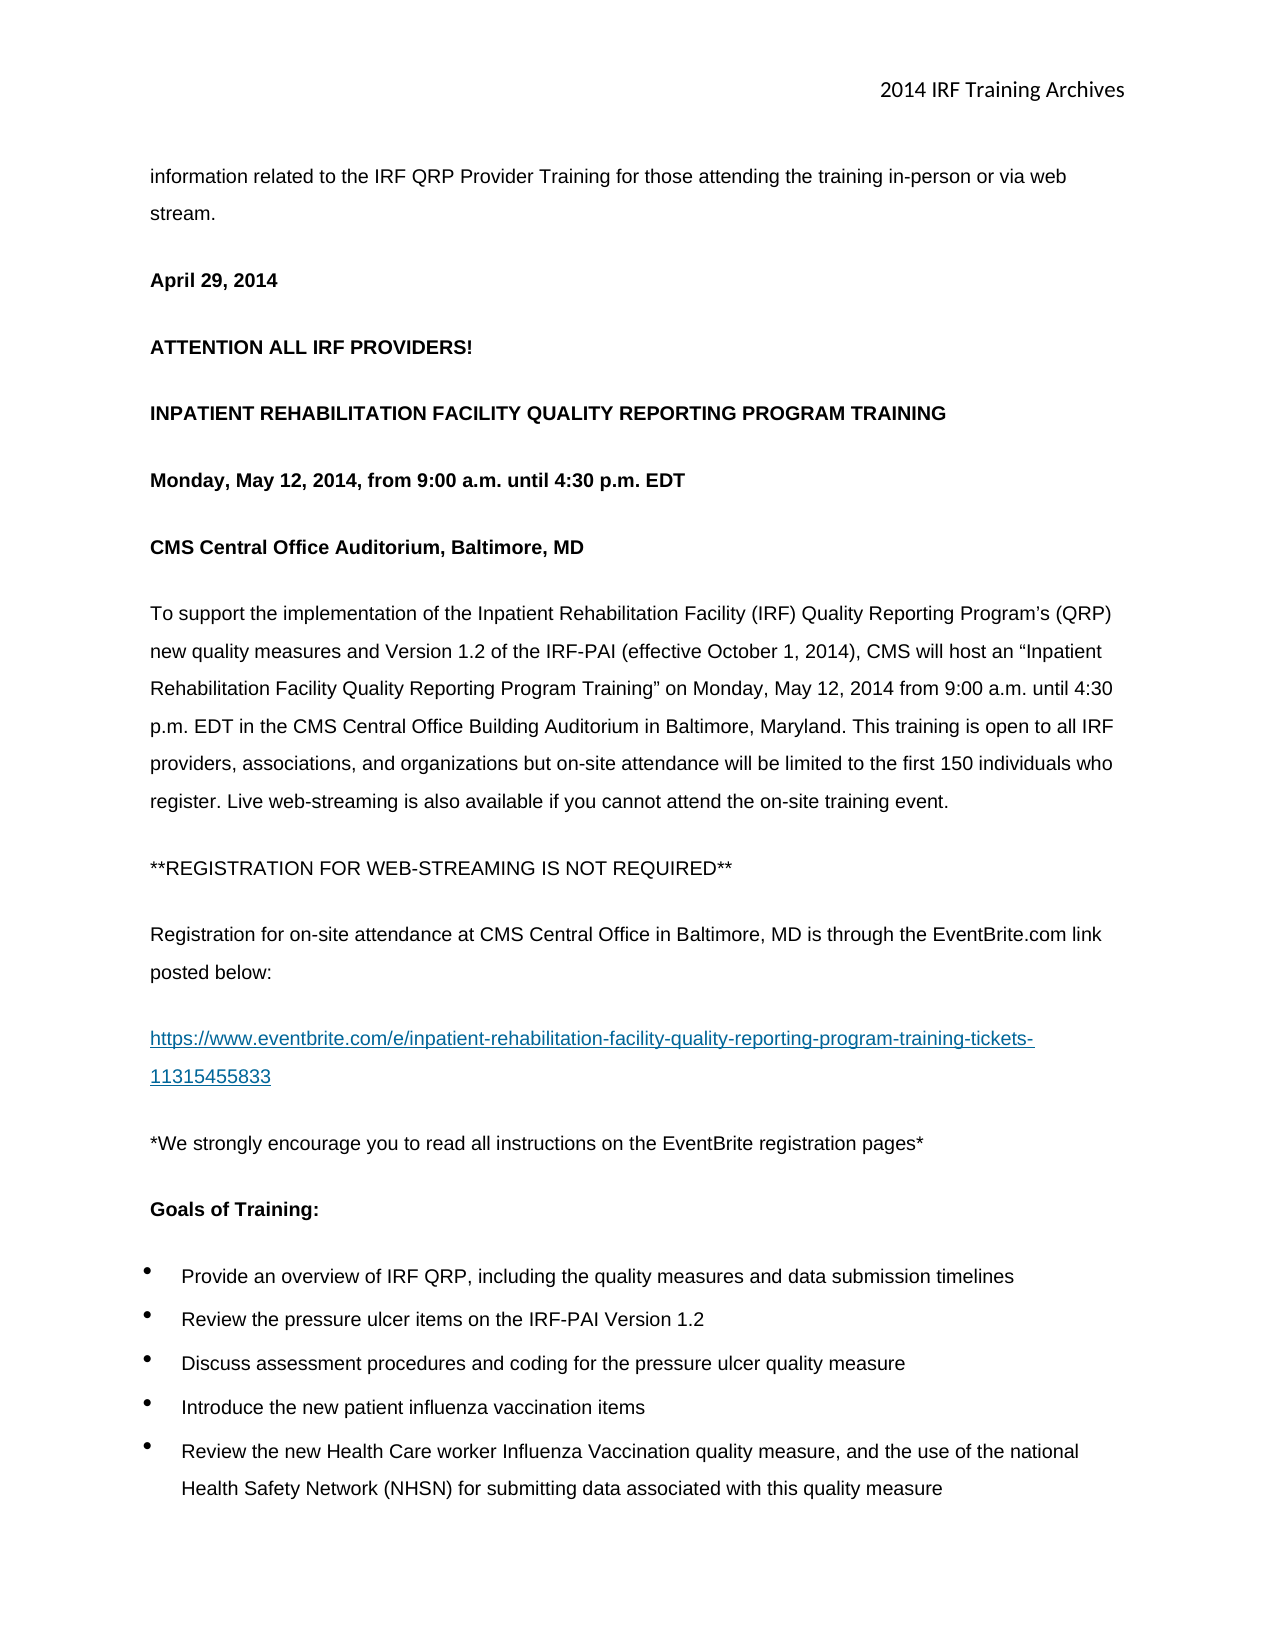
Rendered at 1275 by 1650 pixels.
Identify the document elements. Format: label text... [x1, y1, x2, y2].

text April 29, 2014 [150, 254, 1125, 292]
text To support the implementation of the Inpatient Rehabilitation Facility (IRF) Quality Reporting Program’s (QRP) new quality measures and Version 1.2 of the IRF-PAI (effective October 1, 2014), CMS will host an “Inpatient Rehabilitation Facility Quality Reporting Program Training” on Monday, May 12, 2014 from 9:00 a.m. until 4:30 p.m. EDT in the CMS Central Office Building Auditorium in Baltimore, Maryland. This training is open to all IRF providers, associations, and organizations but on-site attendance will be limited to the first 150 individuals who register. Live web-streaming is also available if you cannot attend the on-site training event. [150, 587, 1125, 812]
list Review the new Health Care worker Influenza Vaccination quality measure, and the use of the national Health Safety Network (NHSN) for submitting data associated with this quality measure [144, 1425, 1125, 1500]
text **REGISTRATION FOR WEB-STREAMING IS NOT REQUIRED** [150, 842, 1125, 879]
list Discuss assessment procedures and coding for the pressure ulcer quality measure [144, 1337, 1125, 1375]
list Review the pressure ulcer items on the IRF-PAI Version 1.2 [144, 1294, 1125, 1331]
text Monday, May 12, 2014, from 9:00 a.m. until 4:30 p.m. EDT [150, 454, 1125, 492]
list Provide an overview of IRF QRP, including the quality measures and data submission timelines [144, 1250, 1125, 1287]
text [150, 150, 1125, 225]
text Goals of Training: [150, 1183, 1125, 1221]
text CMS Central Office Auditorium, Baltimore, MD [150, 521, 1125, 558]
text Registration for on-site attendance at CMS Central Office in Baltimore, MD is through the EventBrite.com link posted below: [150, 908, 1125, 983]
text https://www.eventbrite.com/e/inpatient-rehabilitation-facility-quality-reporting-program-training-tickets-11315455833 [150, 1012, 1125, 1087]
text ATTENTION ALL IRF PROVIDERS! [150, 321, 1125, 358]
text *We strongly encourage you to read all instructions on the EventBrite registration pages* [150, 1117, 1125, 1154]
list Introduce the new patient influenza vaccination items [144, 1381, 1125, 1419]
text INPATIENT REHABILITATION FACILITY QUALITY REPORTING PROGRAM TRAINING [150, 387, 1125, 425]
